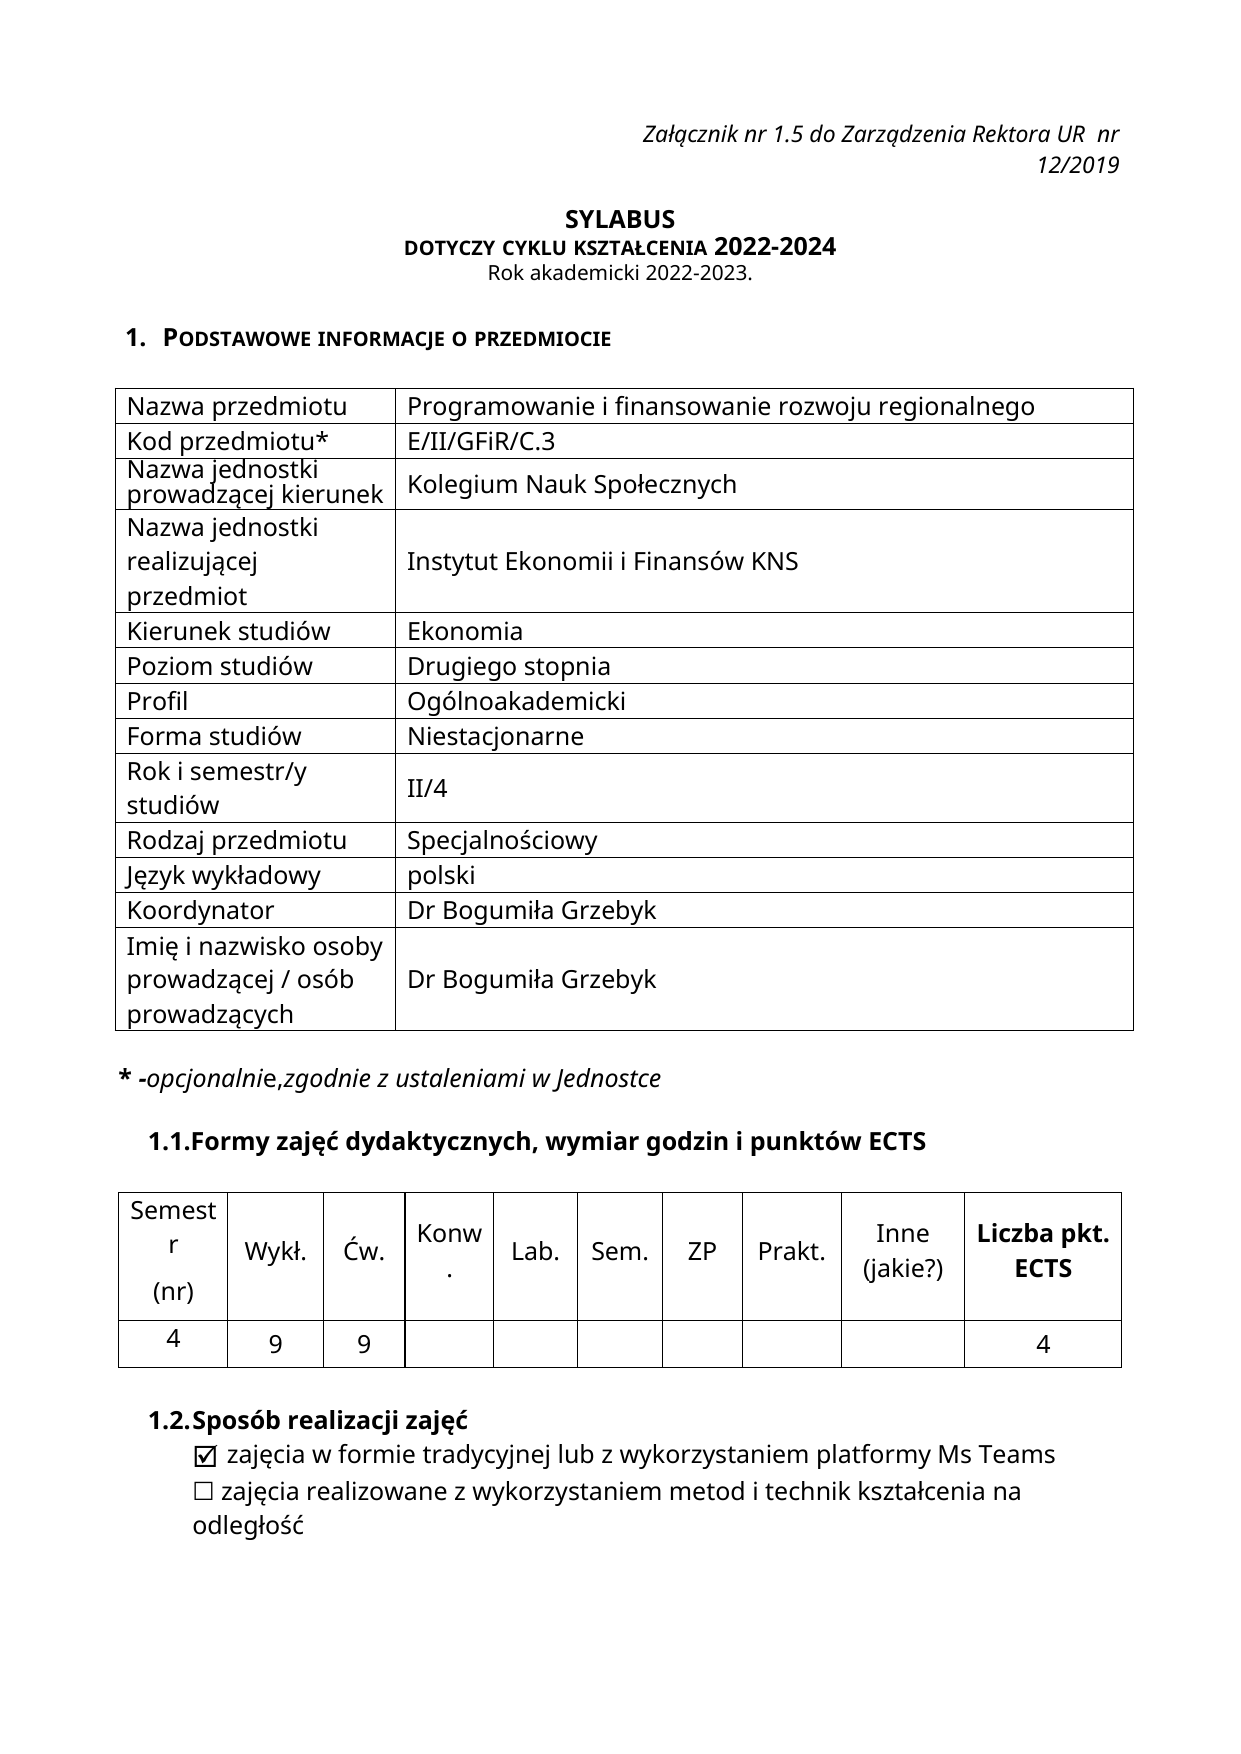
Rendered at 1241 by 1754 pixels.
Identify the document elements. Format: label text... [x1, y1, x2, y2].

table_cell [494, 1321, 577, 1367]
table_cell Nazwa jednostki prowadzącej kierunek [116, 459, 395, 509]
table_cell Rodzaj przedmiotu [116, 823, 395, 857]
table_cell E/II/GFiR/C.3 [396, 424, 1133, 458]
table_header Lab. [494, 1193, 577, 1320]
table_cell Drugiego stopnia [396, 648, 1133, 682]
table_header Ćw. [324, 1193, 404, 1320]
table_header Inne (jakie?) [842, 1193, 964, 1320]
table_cell Rok i semestr/y studiów [116, 754, 395, 822]
table_cell Kierunek studiów [116, 613, 395, 647]
table_cell 9 [228, 1321, 323, 1367]
text Załącznik nr 1.5 do Zarządzenia Rektora UR nr 12/2019 [118, 118, 1122, 181]
table_cell Kolegium Nauk Społecznych [396, 459, 1133, 509]
table_cell Kod przedmiotu* [116, 424, 395, 458]
table_cell Dr Bogumiła Grzebyk [396, 928, 1133, 1030]
table_cell Język wykładowy [116, 858, 395, 892]
table_header Prakt. [743, 1193, 841, 1320]
text dotyczy cyklu kształcenia 2022-2024 [118, 236, 1122, 261]
table_cell [663, 1321, 742, 1367]
list Podstawowe informacje o przedmiocie [125, 319, 1122, 354]
table_cell Imię i nazwisko osoby prowadzącej / osób prowadzących [116, 928, 395, 1030]
table_cell [743, 1321, 841, 1367]
text zajęcia w formie tradycyjnej lub z wykorzystaniem platformy Ms Teams [192, 1436, 1122, 1473]
table_cell Niestacjonarne [396, 719, 1133, 753]
table_cell Specjalnościowy [396, 823, 1133, 857]
table_cell Poziom studiów [116, 648, 395, 682]
table_cell 4 [965, 1321, 1121, 1367]
text SYLABUS [118, 201, 1122, 236]
table_cell [406, 1321, 493, 1367]
table_cell Ogólnoakademicki [396, 684, 1133, 717]
table_header Konw. [406, 1193, 493, 1320]
table_cell Forma studiów [116, 719, 395, 753]
table_cell Profil [116, 684, 395, 717]
table_cell 9 [324, 1321, 404, 1367]
table_cell [578, 1321, 662, 1367]
table_cell Nazwa jednostki realizującej przedmiot [116, 510, 395, 612]
text 1.1.Formy zajęć dydaktycznych, wymiar godzin i punktów ECTS [148, 1124, 1122, 1158]
table_cell Ekonomia [396, 613, 1133, 647]
text Rok akademicki 2022-2023. [118, 261, 1122, 286]
table_header Wykł. [228, 1193, 323, 1320]
table_cell polski [396, 858, 1133, 892]
table_header ZP [663, 1193, 742, 1320]
table_header Sem. [578, 1193, 662, 1320]
table_header Programowanie i finansowanie rozwoju regionalnego [396, 389, 1133, 423]
table_cell 4 [119, 1321, 227, 1367]
text 1.2. Sposób realizacji zajęć [148, 1402, 1122, 1436]
text ☐ zajęcia realizowane z wykorzystaniem metod i technik kształcenia na odległość [192, 1473, 1122, 1541]
table_header Liczba pkt. ECTS [965, 1193, 1121, 1320]
table_cell Koordynator [116, 893, 395, 927]
table_cell II/4 [396, 754, 1133, 822]
table_cell Dr Bogumiła Grzebyk [396, 893, 1133, 927]
table_header Semestr (nr) [119, 1193, 227, 1320]
table_cell [842, 1321, 964, 1367]
text * -opcjonalnie,zgodnie z ustaleniami w Jednostce [118, 1061, 1122, 1094]
table_header Nazwa przedmiotu [116, 389, 395, 423]
table_cell Instytut Ekonomii i Finansów KNS [396, 510, 1133, 612]
